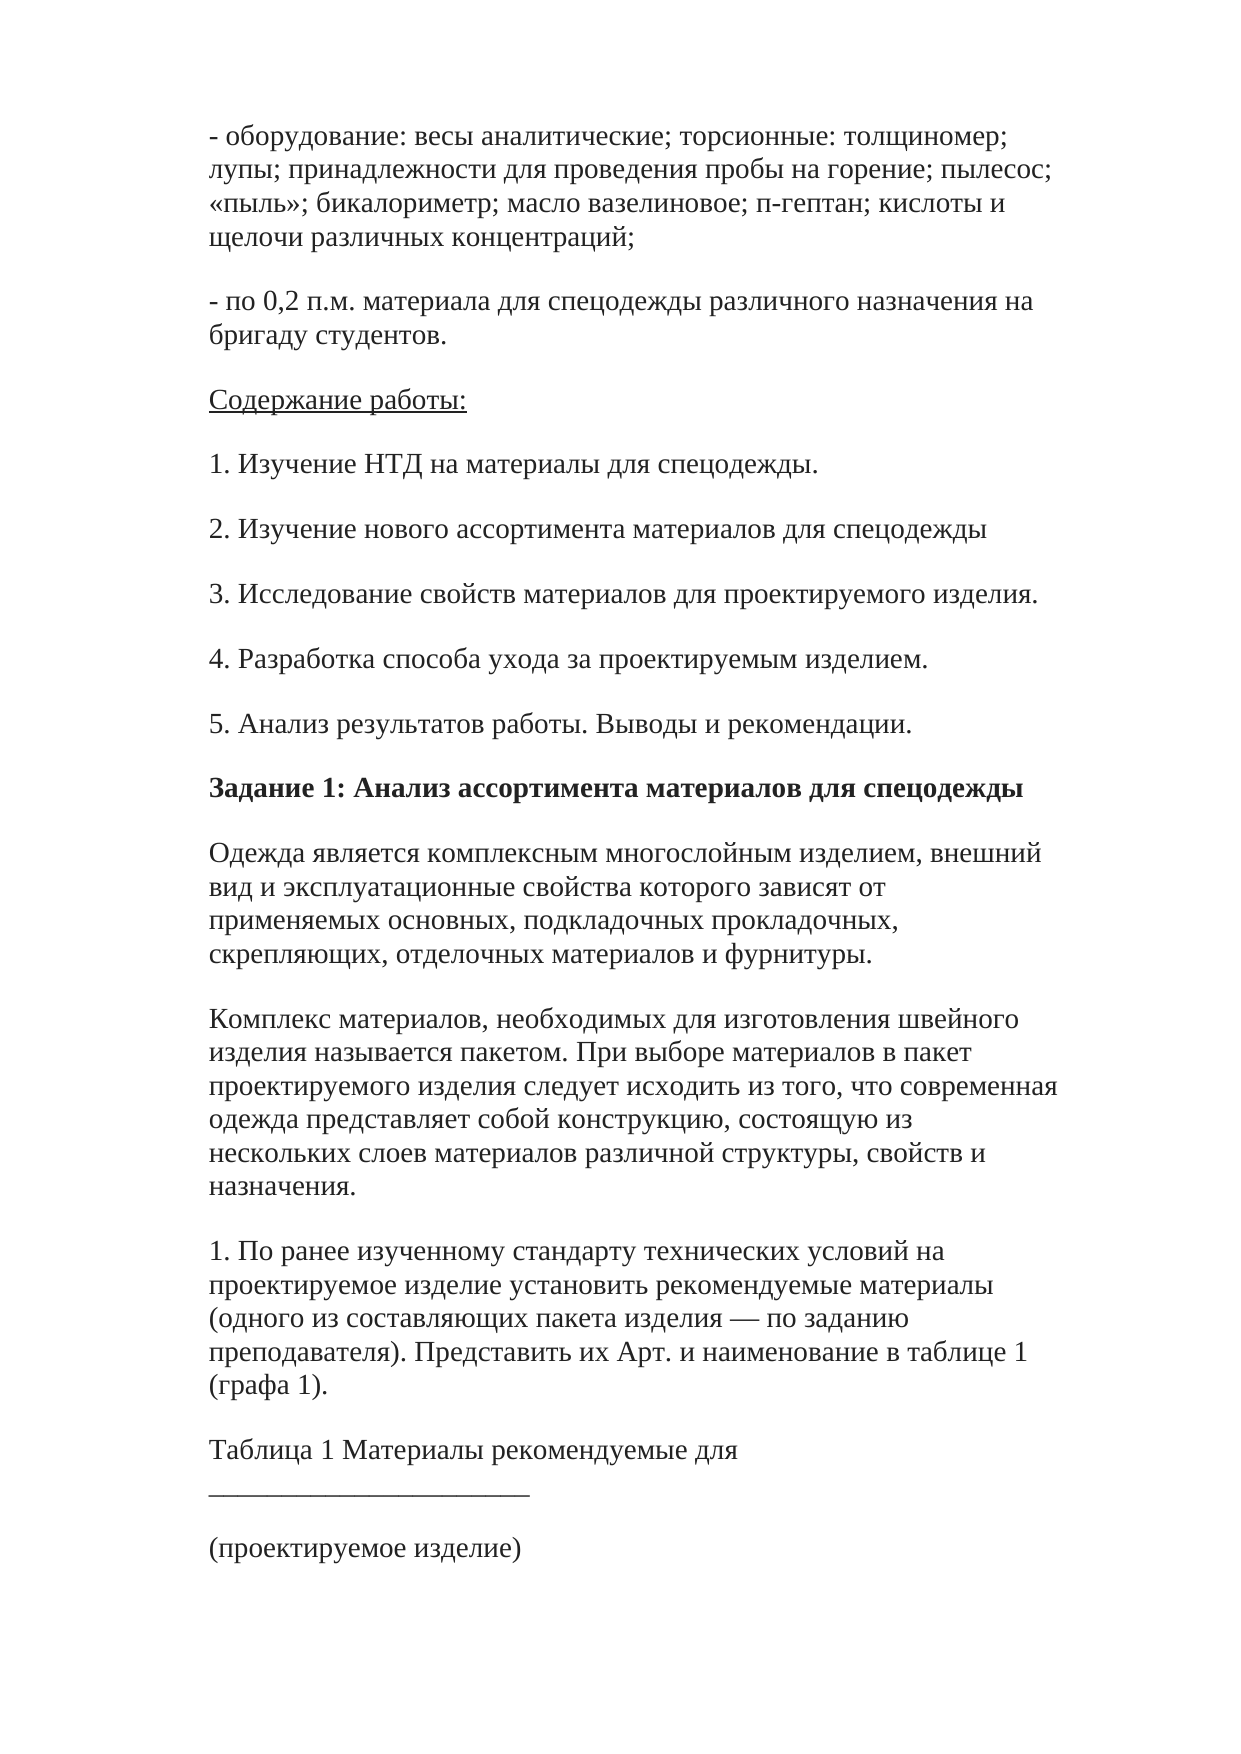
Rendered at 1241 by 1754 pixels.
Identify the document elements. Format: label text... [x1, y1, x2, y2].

text 3. Исследование свойств материалов для проектируемого изделия. [208, 576, 1058, 610]
text Задание 1: Анализ ассортимента материалов для спецодежды [208, 771, 1058, 804]
text 1. Изучение НТД на материалы для спецодежды. [208, 447, 1058, 480]
text 2. Изучение нового ассортимента материалов для спецодежды [208, 511, 1058, 545]
text 4. Разработка способа ухода за проектируемым изделием. [208, 641, 1058, 674]
text 1. По ранее изученному стандарту технических условий на проектируемое изделие установить рекомендуемые материалы (одного из составляющих пакета изделия — по заданию преподавателя). Представить их Арт. и наименование в таблице 1 (графа 1). [208, 1233, 1058, 1401]
text Содержание работы: [208, 382, 1058, 415]
text 5. Анализ результатов работы. Выводы и рекомендации. [208, 706, 1058, 739]
text Таблица 1 Материалы рекомендуемые для ______________________ [208, 1432, 1058, 1499]
text Одежда является комплексным многослойным изделием, внешний вид и эксплуатационные свойства которого зависят от применяемых основных, подкладочных прокладочных, скрепляющих, отделочных материалов и фурнитуры. [208, 835, 1058, 969]
text Комплекс материалов, необходимых для изготовления швейного изделия называется пакетом. При выборе материалов в пакет проектируемого изделия следует исходить из того, что современная одежда представляет собой конструкцию, состоящую из нескольких слоев материалов различной структуры, свойств и назначения. [208, 1001, 1058, 1202]
text (проектируемое изделие) [208, 1531, 1058, 1564]
text - оборудование: весы аналитические; торсионные: толщиномер; лупы; принадлежности для проведения пробы на горение; пылесос; «пыль»; бикалориметр; масло вазелиновое; п-гептан; кислоты и щелочи различных концентраций; [208, 118, 1058, 252]
text - по 0,2 п.м. материала для спецодежды различного назначения на бригаду студентов. [208, 283, 1058, 351]
